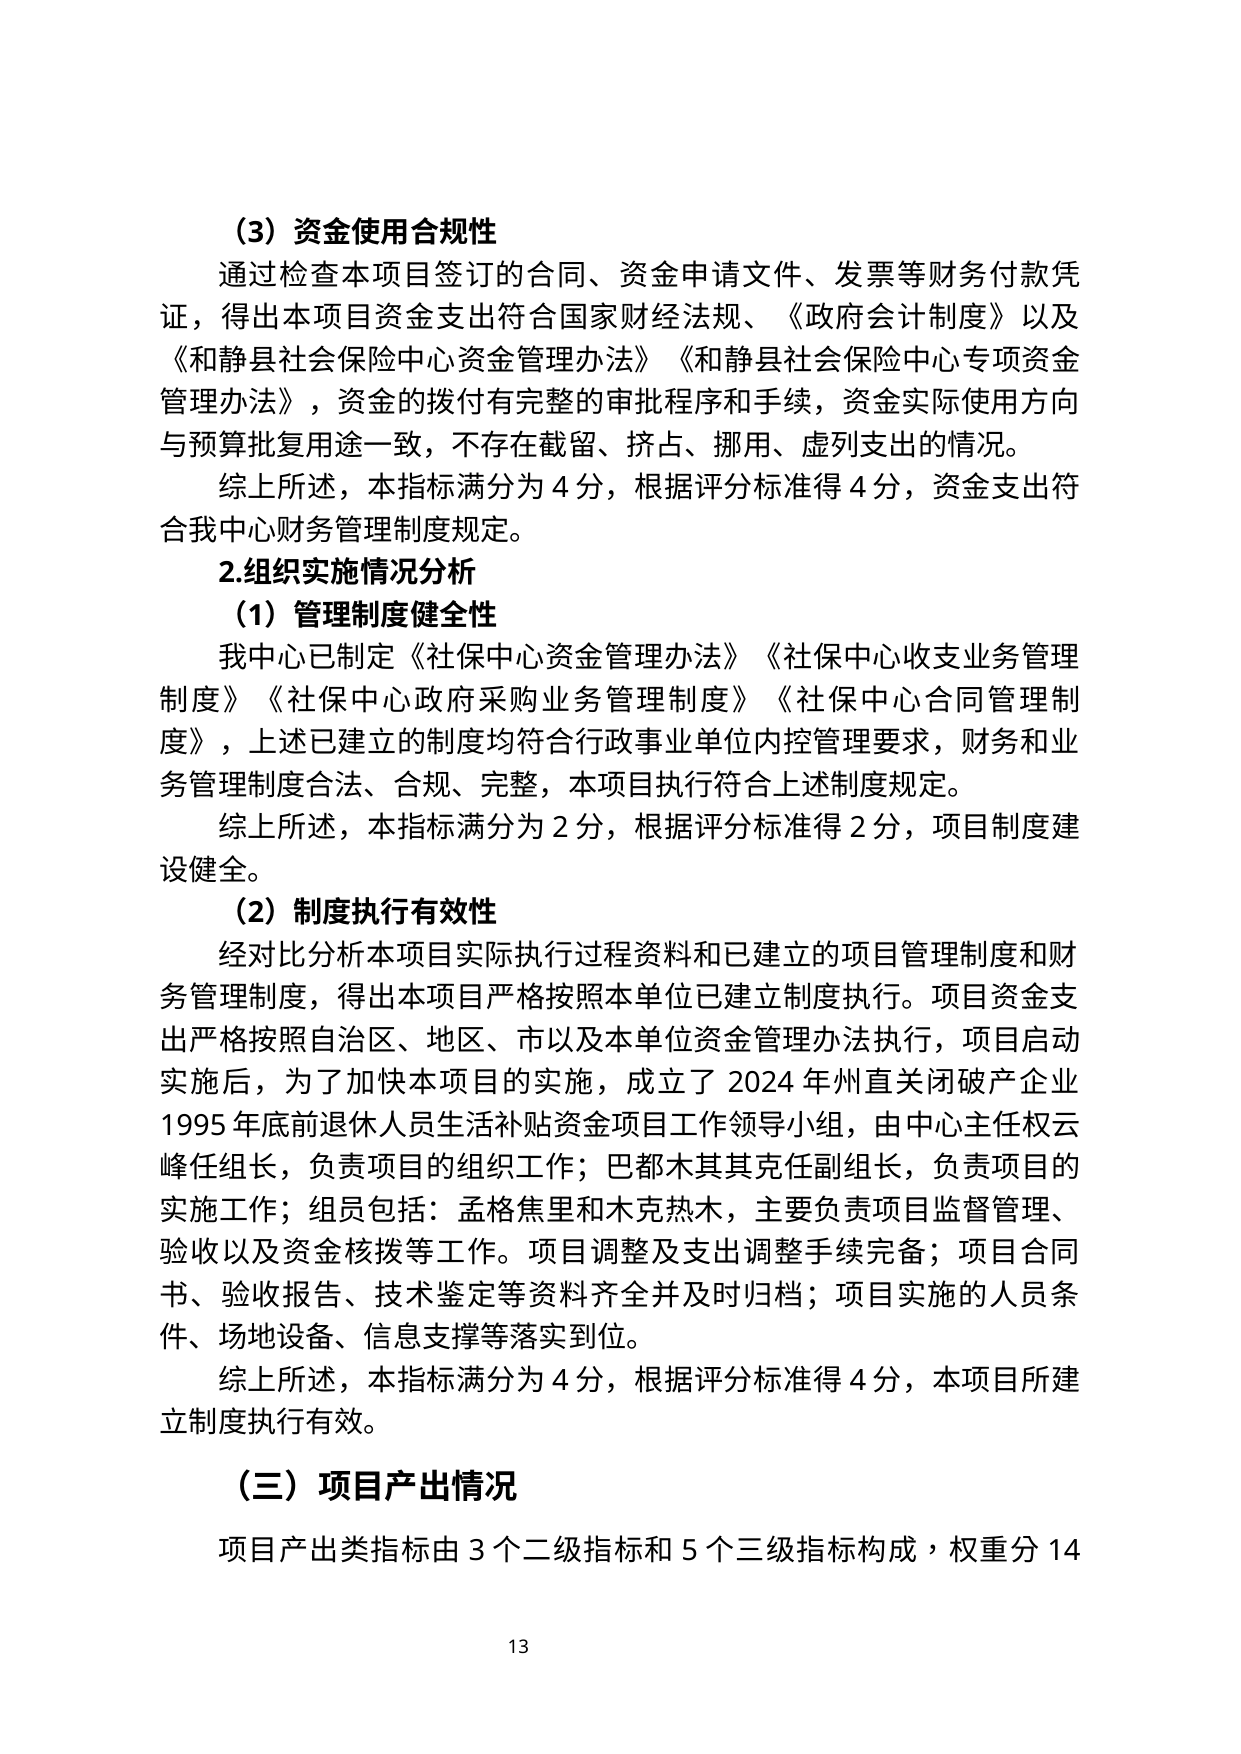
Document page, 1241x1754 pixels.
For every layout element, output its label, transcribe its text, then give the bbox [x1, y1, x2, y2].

subtitle 2.组织实施情况分析 [159, 549, 1081, 591]
text 通过检查本项目签订的合同、资金申请文件、发票等财务付款凭证，得出本项目资金支出符合国家财经法规、《政府会计制度》以及《和静县社会保险中心资金管理办法》《和静县社会保险中心专项资金管理办法》，资金的拨付有完整的审批程序和手续，资金实际使用方向与预算批复用途一致，不存在截留、挤占、挪用、虚列支出的情况。 [159, 251, 1081, 464]
subtitle （三）项目产出情况 [218, 1441, 1081, 1526]
text 经对比分析本项目实际执行过程资料和已建立的项目管理制度和财务管理制度，得出本项目严格按照本单位已建立制度执行。项目资金支出严格按照自治区、地区、市以及本单位资金管理办法执行，项目启动实施后，为了加快本项目的实施，成立了2024年州直关闭破产企业1995年底前退休人员生活补贴资金项目工作领导小组，由中心主任权云峰任组长，负责项目的组织工作；巴都木其其克任副组长，负责项目的实施工作；组员包括：孟格焦里和木克热木，主要负责项目监督管理、验收以及资金核拨等工作。项目调整及支出调整手续完备；项目合同书、验收报告、技术鉴定等资料齐全并及时归档；项目实施的人员条件、场地设备、信息支撑等落实到位。 [159, 931, 1081, 1356]
text 我中心已制定《社保中心资金管理办法》《社保中心收支业务管理制度》《社保中心政府采购业务管理制度》《社保中心合同管理制度》，上述已建立的制度均符合行政事业单位内控管理要求，财务和业务管理制度合法、合规、完整，本项目执行符合上述制度规定。 [159, 634, 1081, 804]
text （2）制度执行有效性 [159, 889, 1081, 931]
text 综上所述，本指标满分为2分，根据评分标准得2分，项目制度建设健全。 [159, 804, 1081, 889]
text 综上所述，本指标满分为4分，根据评分标准得4分，本项目所建立制度执行有效。 [159, 1356, 1081, 1441]
text （3）资金使用合规性 [159, 209, 1081, 251]
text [159, 1526, 1081, 1569]
text 综上所述，本指标满分为4分，根据评分标准得4分，资金支出符合我中心财务管理制度规定。 [159, 464, 1081, 549]
text （1）管理制度健全性 [159, 591, 1081, 634]
